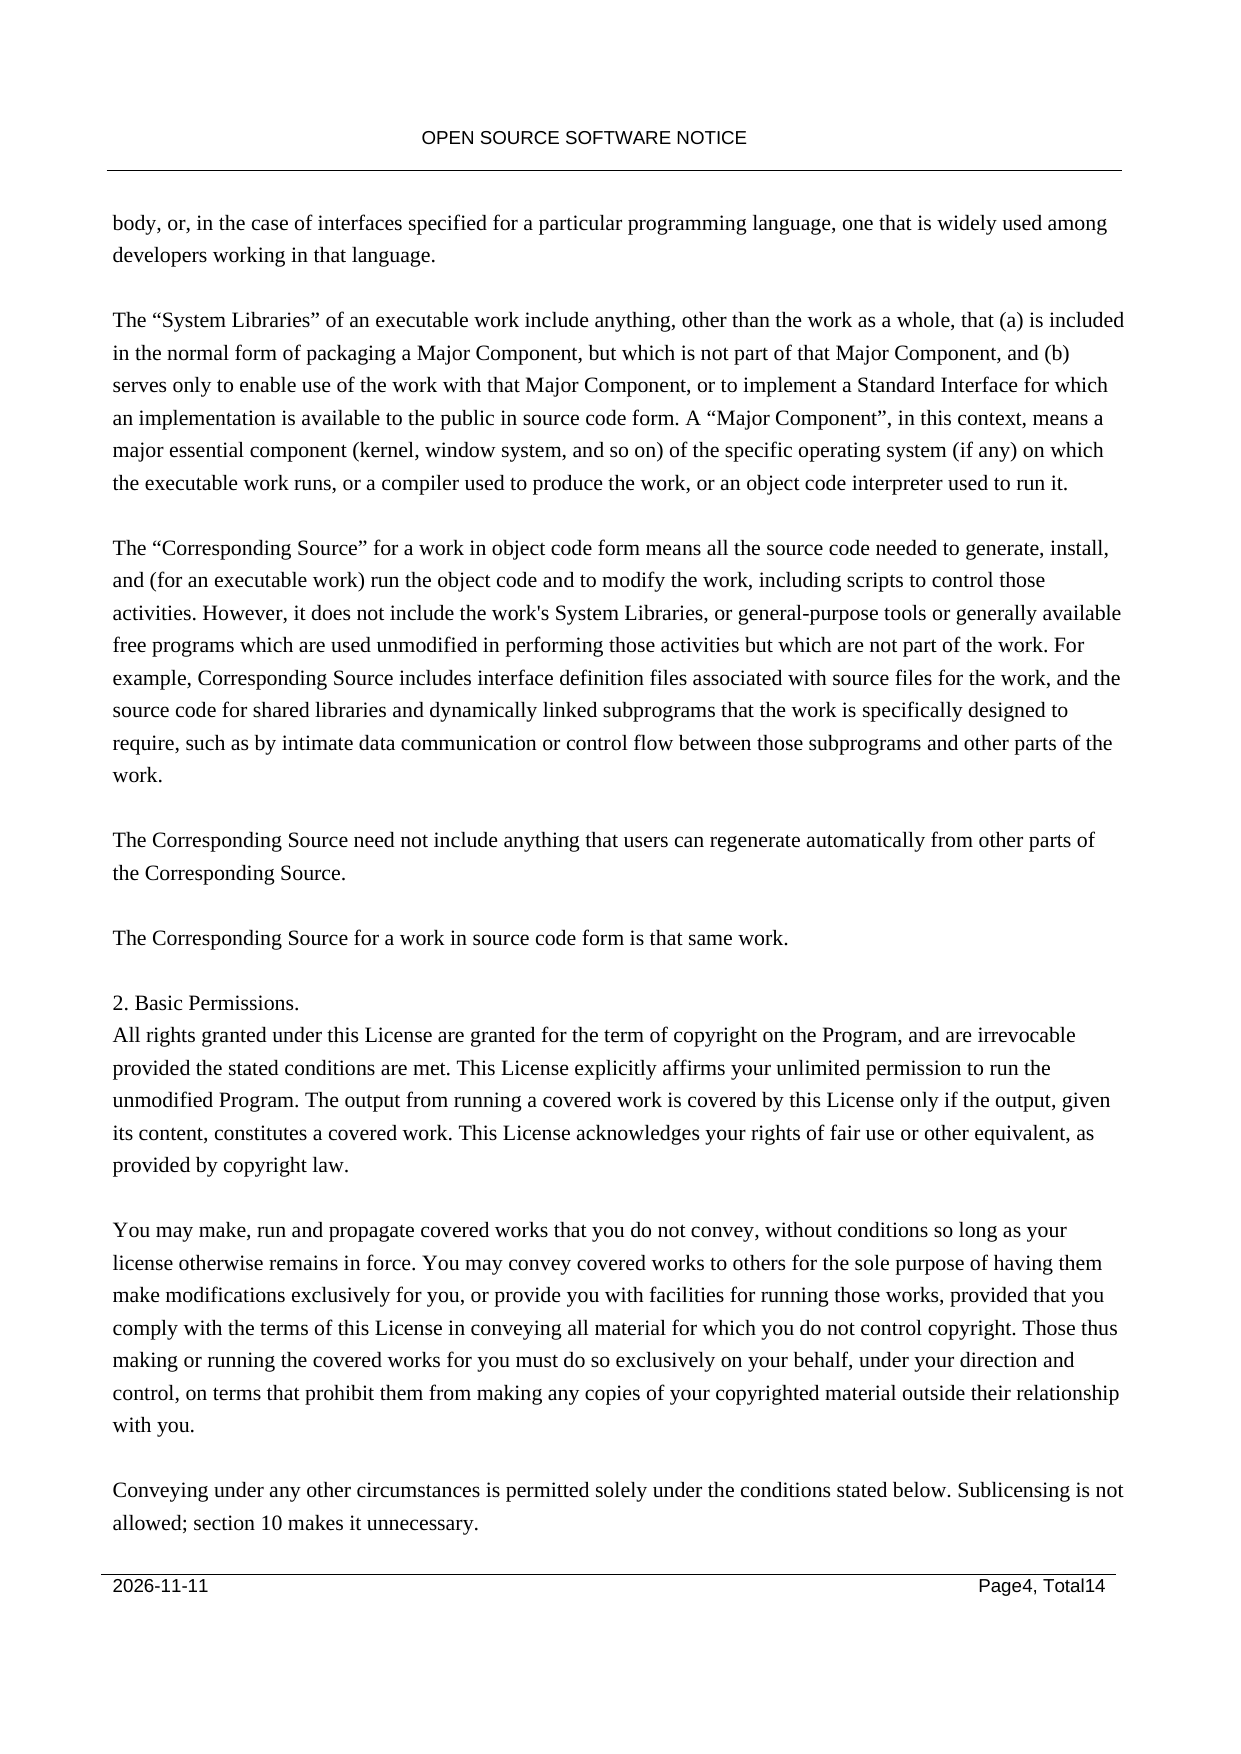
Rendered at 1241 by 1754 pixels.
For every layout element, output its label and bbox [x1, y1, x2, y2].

text [112, 206, 1128, 1539]
